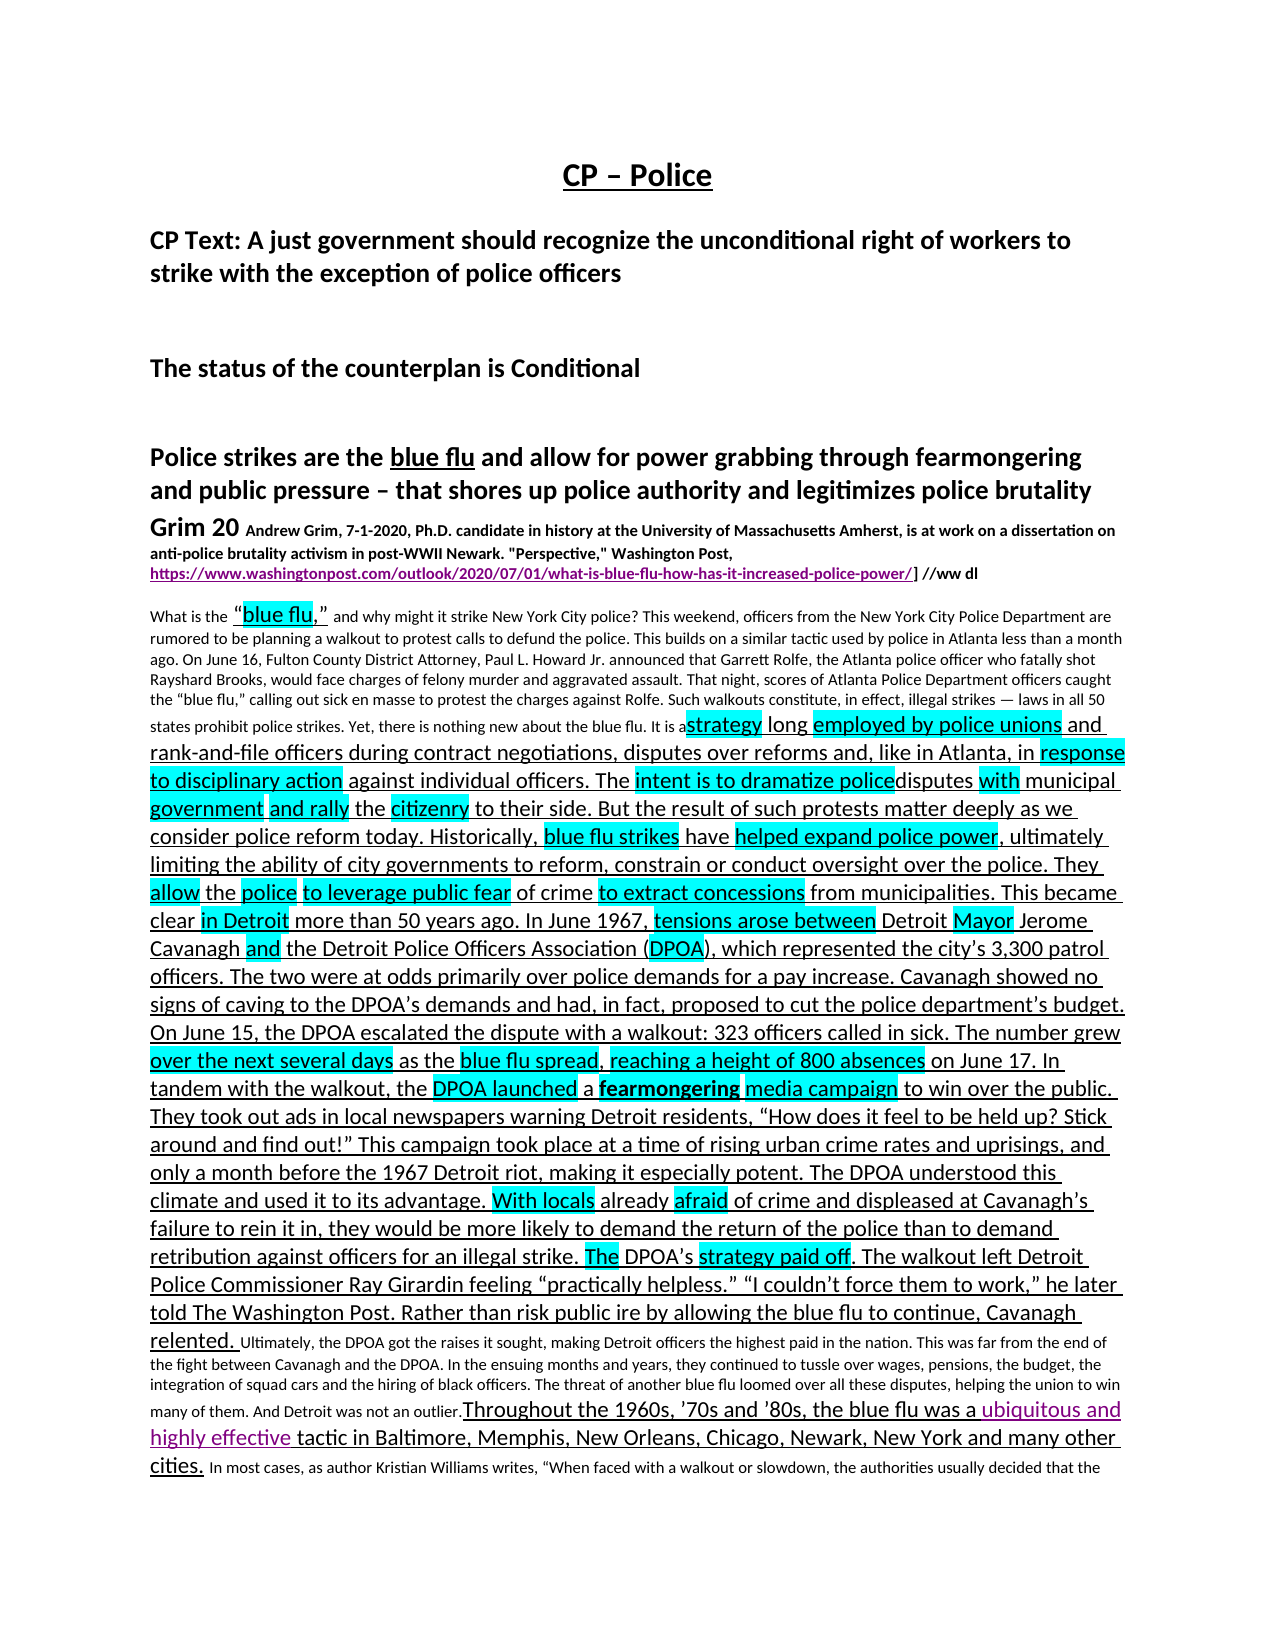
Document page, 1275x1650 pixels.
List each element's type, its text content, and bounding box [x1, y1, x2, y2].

text CP Text: A just government should recognize the unconditional right of workers to strike with the exception of police officers [150, 223, 1125, 289]
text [150, 1016, 1125, 1479]
text Police strikes are the blue flu and allow for power grabbing through fearmongering and public pressure – that shores up police authority and legitimizes police brutality [150, 440, 1125, 506]
subtitle The status of the counterplan is Conditional [150, 351, 1125, 384]
subtitle CP – Police [150, 154, 1125, 195]
text Grim 20 Andrew Grim, 7-1-2020, Ph.D. candidate in history at the University of Massachusetts Amherst, is at work on a dissertation on anti-police brutality activism in post-WWII Newark. "Perspective," Washington Post, https://www.washingtonpost.com/outlook/2020/07/01/what-is-blue-flu-how-has-it-increased-police-power/] //ww dl [150, 510, 1125, 584]
